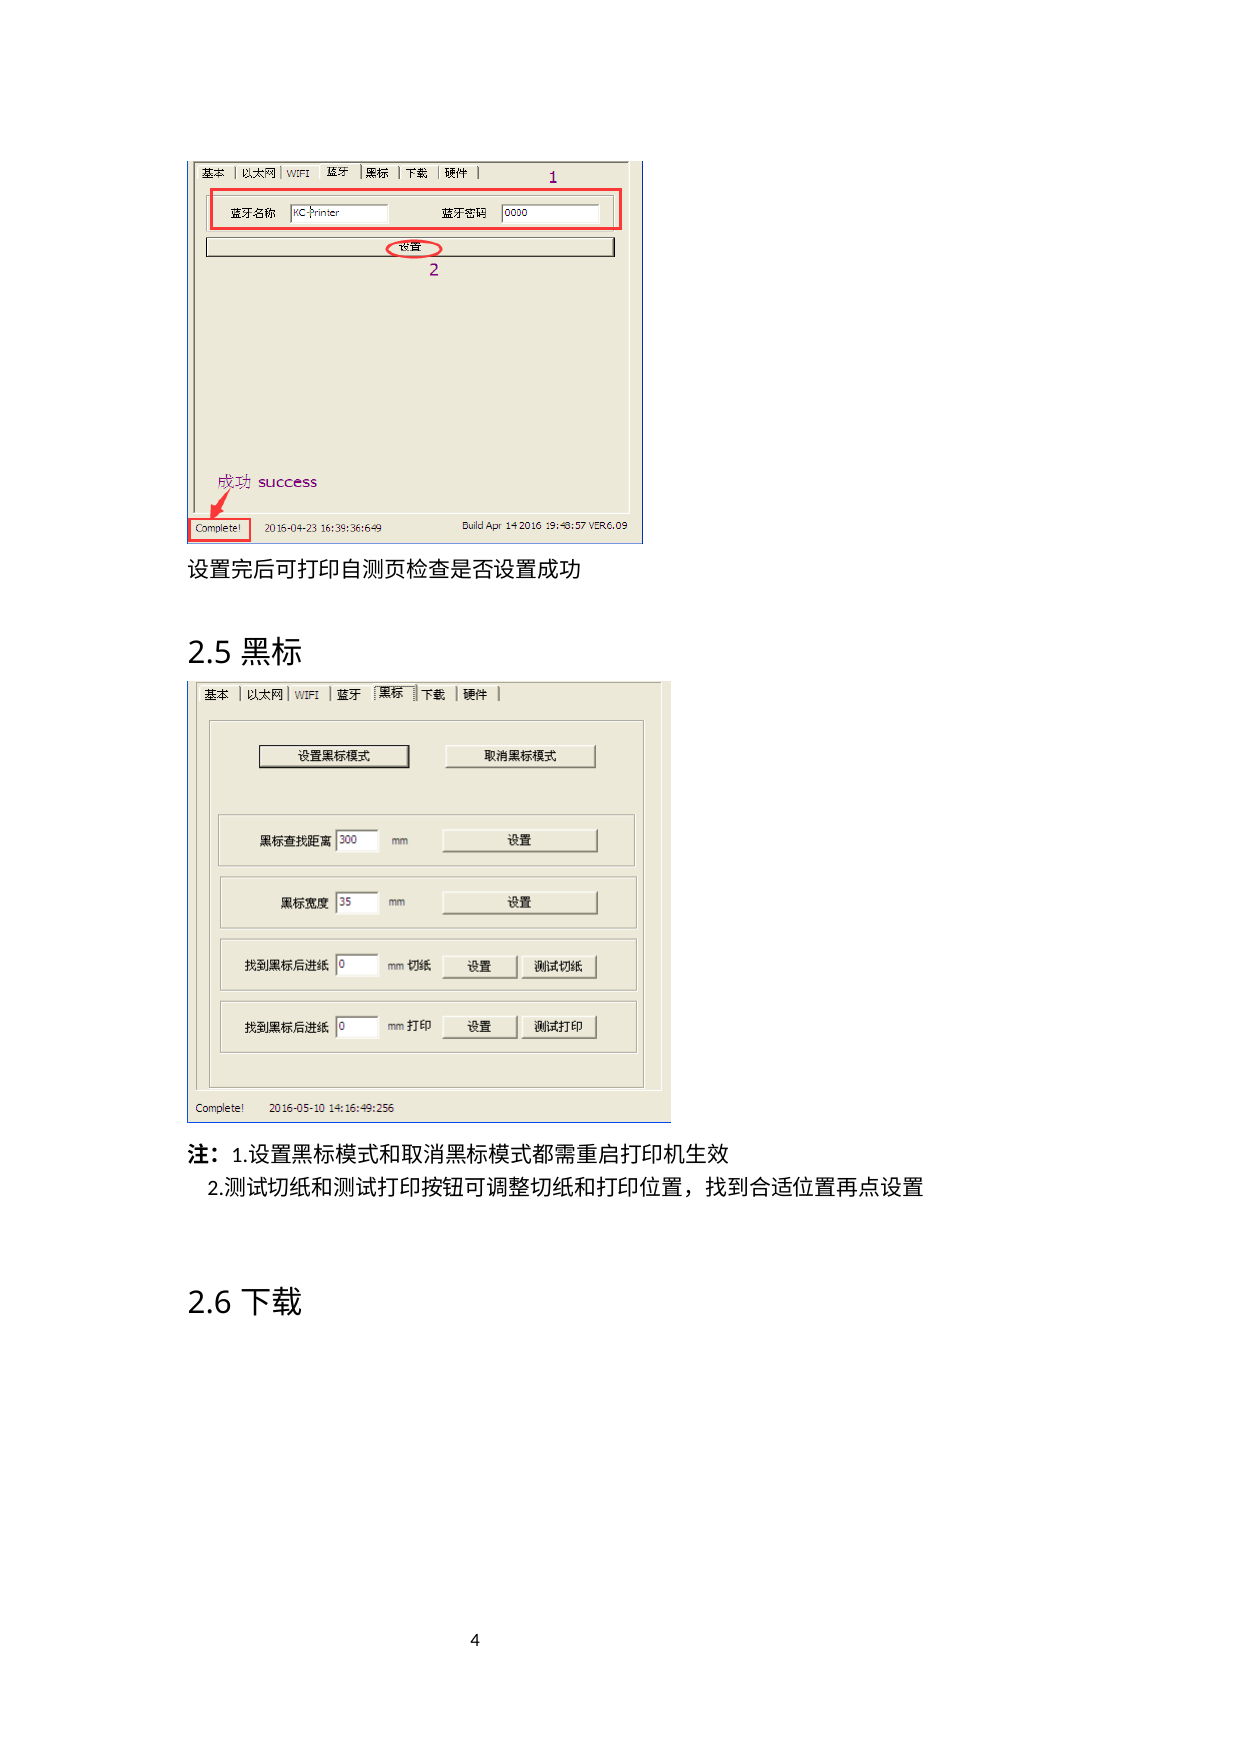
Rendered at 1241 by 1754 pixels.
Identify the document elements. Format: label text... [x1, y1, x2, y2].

picture [187, 681, 671, 1123]
text 2.测试切纸和测试打印按钮可调整切纸和打印位置，找到合适位置再点设置 [187, 1169, 1053, 1202]
text 设置完后可打印自测页检查是否设置成功 [187, 552, 1053, 584]
text 注：1.设置黑标模式和取消黑标模式都需重启打印机生效 [187, 1137, 1053, 1169]
picture [187, 161, 643, 544]
